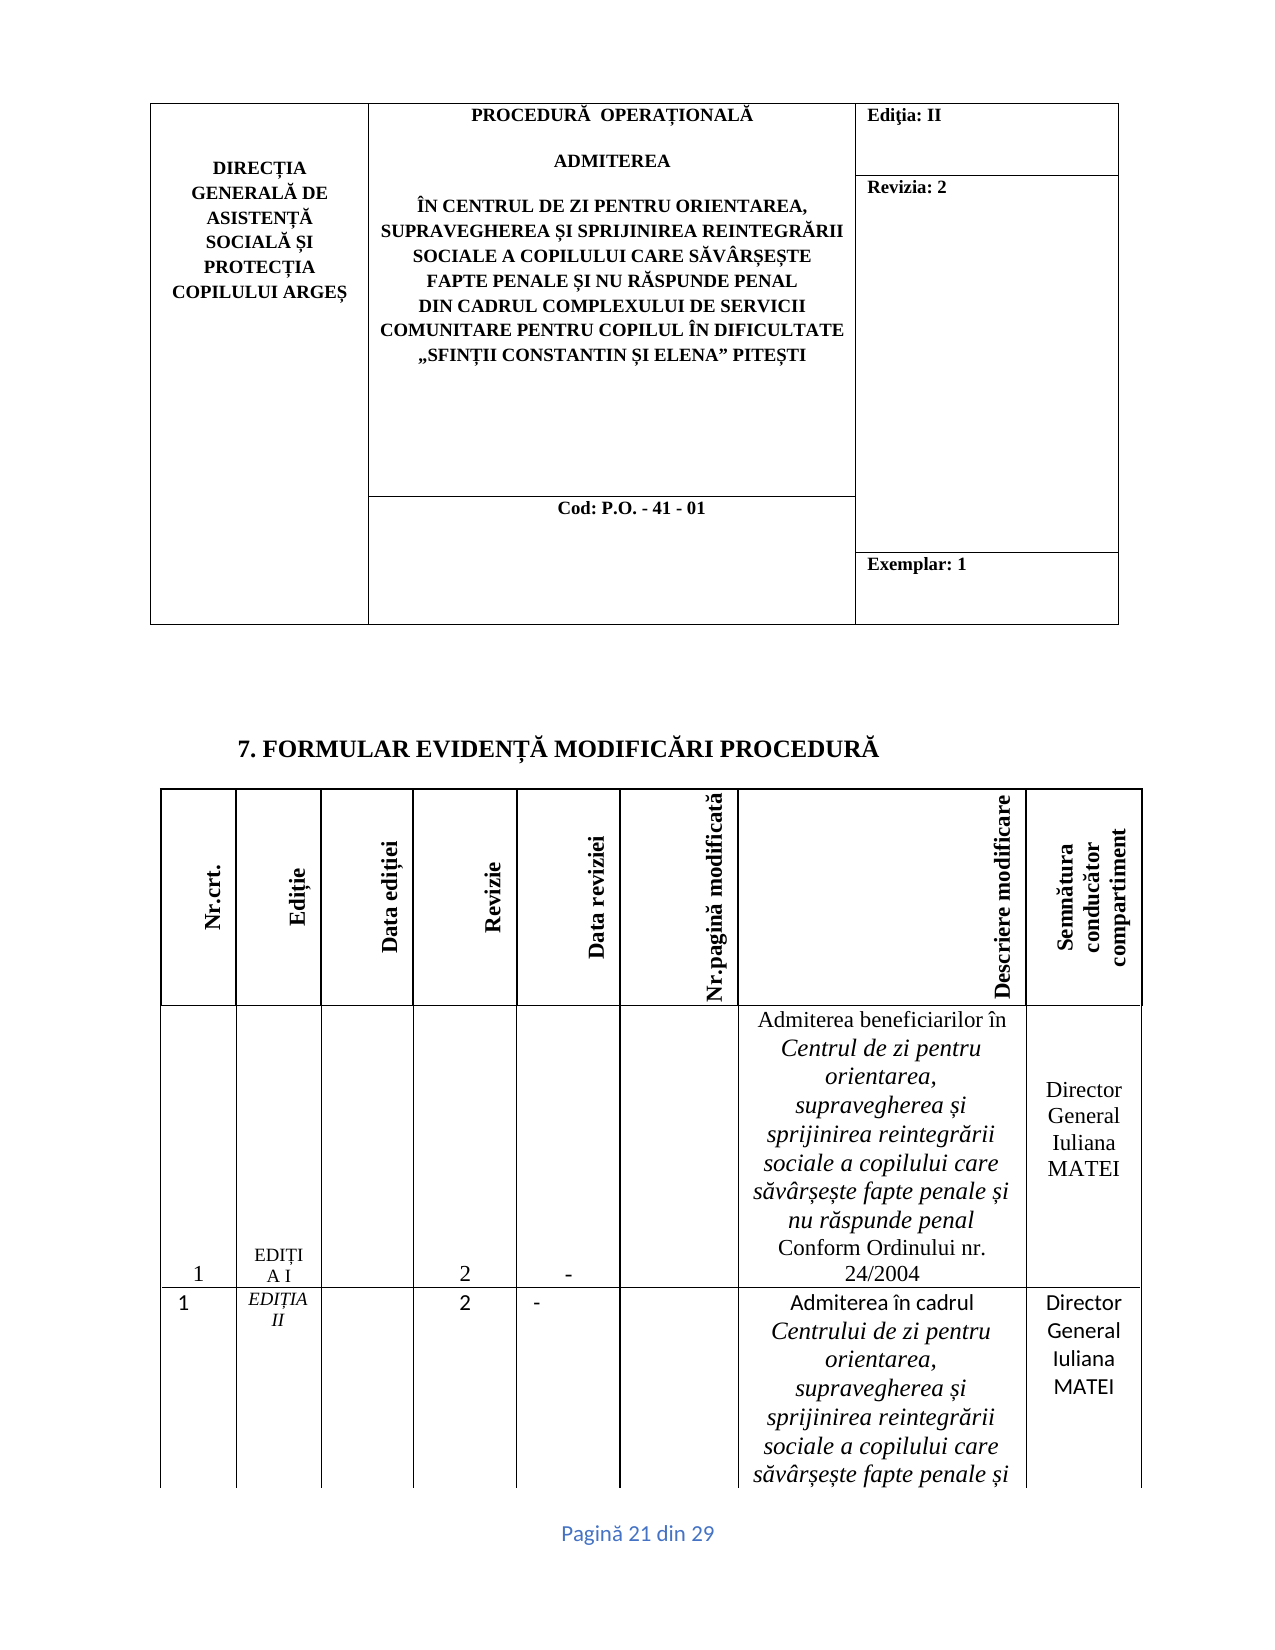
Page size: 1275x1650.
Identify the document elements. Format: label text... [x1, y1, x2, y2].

table_cell EDIȚIA II [237, 1288, 321, 1488]
table_cell 1 [161, 1287, 236, 1488]
table_header Nr.pagină modificată [621, 790, 737, 1005]
table_header Ediție [237, 790, 320, 1005]
table_cell - [517, 1006, 619, 1287]
table_cell EDIȚIA I [237, 1006, 321, 1287]
table_header Descriere modificare [739, 790, 1025, 1005]
table_cell [322, 1006, 413, 1287]
table_cell Admiterea în cadrul Centrului de zi pentru orientarea, supravegherea și sprijinirea reintegrării sociale a copilului care săvârșește fapte penale și nu răspunde penal Conform Ordinului nr.27/2019 [739, 1288, 1026, 1488]
table_header Nr.crt. [162, 790, 235, 1005]
table_cell [621, 1006, 738, 1287]
table_cell Director General Iuliana MATEI [1027, 1287, 1141, 1488]
table_header Revizie [414, 790, 516, 1005]
table_header Data reviziei [518, 790, 619, 1005]
table_cell [322, 1288, 413, 1488]
table_cell [621, 1288, 738, 1488]
table_cell Director General Iuliana MATEI [1027, 1005, 1141, 1287]
table_cell Admiterea beneficiarilor în Centrul de zi pentru orientarea, supravegherea și sprijinirea reintegrării sociale a copilului care săvârșește fapte penale și nu răspunde penal Conform Ordinului nr. 24/2004 [739, 1006, 1026, 1287]
table_header Semnătura conducător compartiment [1027, 790, 1141, 1005]
table_cell - [517, 1288, 619, 1488]
text 7. FORMULAR EVIDENȚĂ MODIFICĂRI PROCEDURĂ [150, 734, 1125, 763]
table_header Data ediției [322, 790, 412, 1005]
table_cell 1 [161, 1006, 236, 1287]
table_cell 2 [414, 1006, 516, 1287]
table_cell 2 [414, 1288, 516, 1488]
